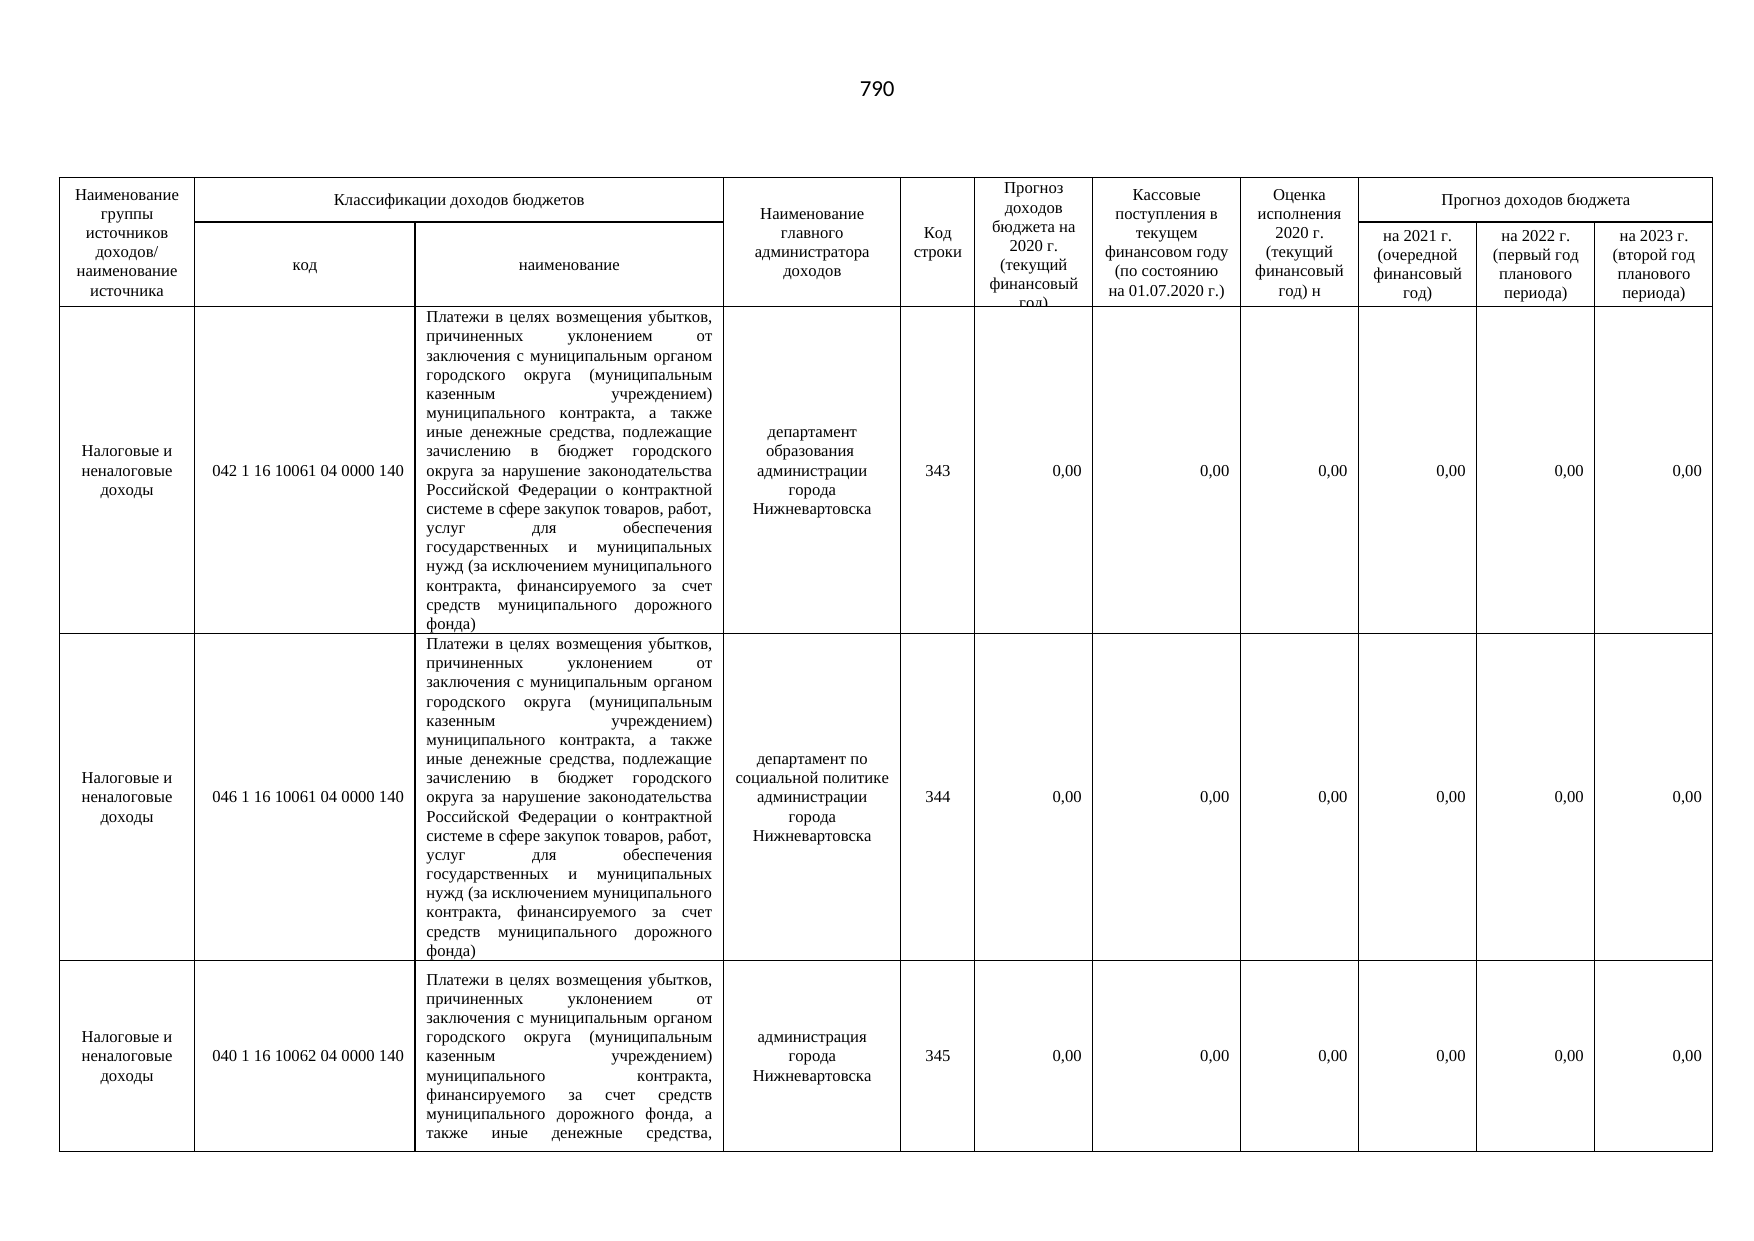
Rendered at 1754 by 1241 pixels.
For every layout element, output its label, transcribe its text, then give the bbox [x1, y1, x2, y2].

table_header Наименование группы источников доходов/ наименование источника [60, 178, 194, 306]
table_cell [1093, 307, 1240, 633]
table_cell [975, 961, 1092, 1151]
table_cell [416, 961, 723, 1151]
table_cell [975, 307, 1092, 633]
table_cell на 2021 г. (очередной финансовый год) [1359, 223, 1476, 306]
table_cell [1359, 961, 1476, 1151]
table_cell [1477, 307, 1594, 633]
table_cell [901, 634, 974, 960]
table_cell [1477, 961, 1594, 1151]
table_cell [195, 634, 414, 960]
table_header Прогноз доходов бюджета на 2020 г. (текущий финансовый год) [975, 178, 1092, 306]
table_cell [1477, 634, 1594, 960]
table_header Оценка исполнения 2020 г. (текущий финансовый год) н [1241, 178, 1358, 306]
table_cell наименование [416, 223, 723, 306]
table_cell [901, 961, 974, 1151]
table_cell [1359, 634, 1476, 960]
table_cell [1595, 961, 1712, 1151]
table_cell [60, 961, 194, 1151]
table_header Кассовые поступления в текущем финансовом году (по состоянию на 01.07.2020 г.) [1093, 178, 1240, 306]
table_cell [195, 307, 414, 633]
table_header Наименование главного администратора доходов [724, 178, 900, 306]
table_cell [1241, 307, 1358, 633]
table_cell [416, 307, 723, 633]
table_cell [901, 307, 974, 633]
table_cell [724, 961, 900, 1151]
table_header Код строки [901, 178, 974, 306]
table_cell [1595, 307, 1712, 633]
table_cell код [195, 223, 414, 306]
table_cell на 2023 г. (второй год планового периода) [1595, 223, 1712, 306]
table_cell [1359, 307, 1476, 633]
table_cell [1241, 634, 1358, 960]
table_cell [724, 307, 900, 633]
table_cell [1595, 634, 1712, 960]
table_header Классификации доходов бюджетов [195, 178, 723, 221]
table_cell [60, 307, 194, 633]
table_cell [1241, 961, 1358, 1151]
table_header Прогноз доходов бюджета [1359, 178, 1712, 221]
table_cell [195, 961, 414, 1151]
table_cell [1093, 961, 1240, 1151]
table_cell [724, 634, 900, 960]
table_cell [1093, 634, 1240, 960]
table_cell на 2022 г. (первый год планового периода) [1477, 223, 1594, 306]
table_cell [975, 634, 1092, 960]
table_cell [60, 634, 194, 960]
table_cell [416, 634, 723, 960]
